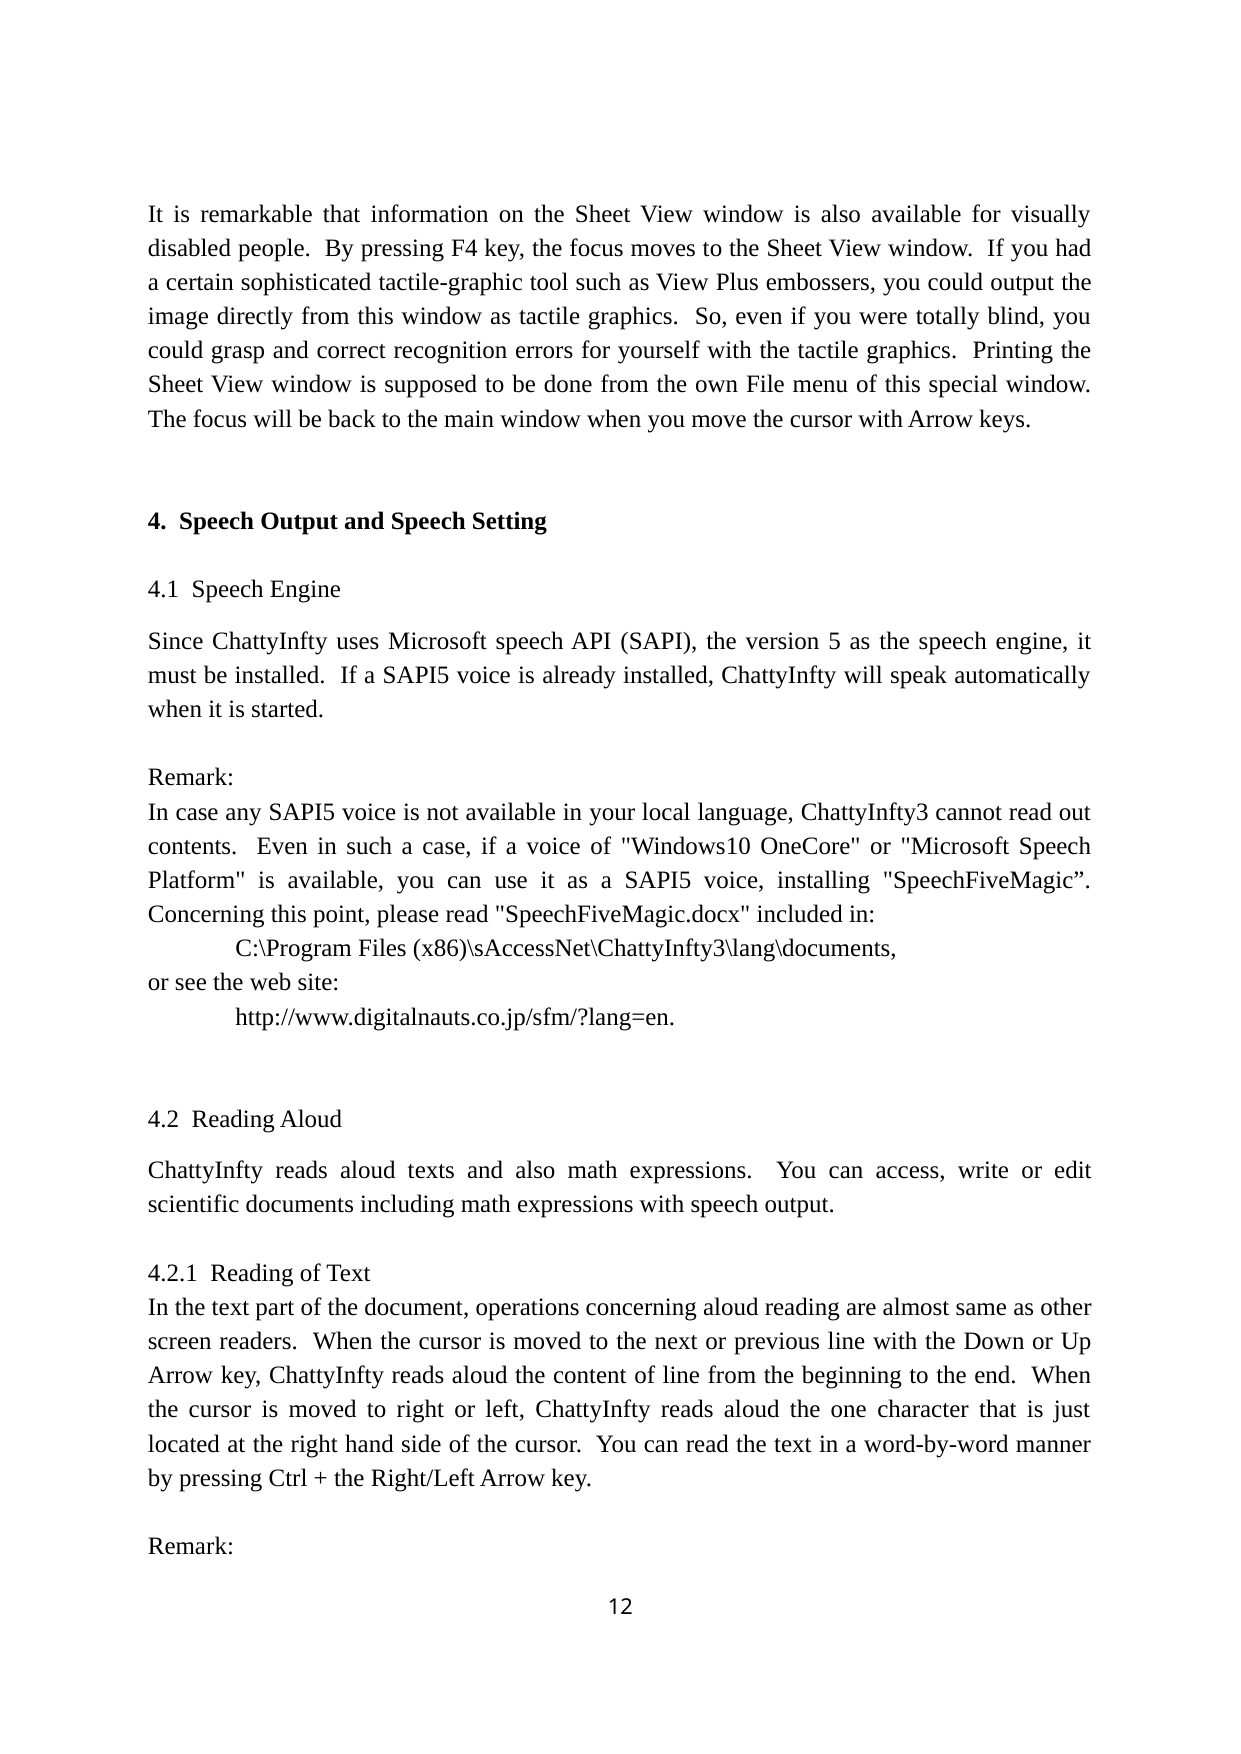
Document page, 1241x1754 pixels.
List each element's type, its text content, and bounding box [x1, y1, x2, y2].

text In the text part of the document, operations concerning aloud reading are almost same as other screen readers. When the cursor is moved to the next or previous line with the Down or Up Arrow key, ChattyInfty reads aloud the content of line from the beginning to the end. When the cursor is moved to right or left, ChattyInfty reads aloud the one character that is just located at the right hand side of the cursor. You can read the text in a word-by-word manner by pressing Ctrl + the Right/Left Arrow key. [148, 1289, 1092, 1494]
text Remark: [148, 760, 1092, 794]
text http://www.digitalnauts.co.jp/sfm/?lang=en. [148, 999, 1092, 1033]
text 4.2 Reading Aloud [148, 1101, 1092, 1136]
text It is remarkable that information on the Sheet View window is also available for visually disabled people. By pressing F4 key, the focus moves to the Sheet View window. If you had a certain sophisticated tactile-graphic tool such as View Plus embossers, you could output the image directly from this window as tactile graphics. So, even if you were totally blind, you could grasp and correct recognition errors for yourself with the tactile graphics. Printing the Sheet View window is supposed to be done from the own File menu of this special window. The focus will be back to the main window when you move the cursor with Arrow keys. [148, 196, 1092, 435]
text Since ChattyInfty uses Microsoft speech API (SAPI), the version 5 as the speech engine, it must be installed. If a SAPI5 voice is already installed, ChattyInfty will speak automatically when it is started. [148, 623, 1092, 726]
text ChattyInfty reads aloud texts and also math expressions. You can access, write or edit scientific documents including math expressions with speech output. [148, 1153, 1092, 1221]
text 4. Speech Output and Speech Setting [148, 503, 1092, 538]
text C:\Program Files (x86)\sAccessNet\ChattyInfty3\lang\documents, [148, 931, 1092, 965]
text 4.2.1 Reading of Text [148, 1255, 1092, 1289]
text 4.1 Speech Engine [148, 572, 1092, 606]
text Remark: [148, 1528, 1092, 1563]
text or see the web site: [148, 965, 1092, 999]
text In case any SAPI5 voice is not available in your local language, ChattyInfty3 cannot read out contents. Even in such a case, if a voice of "Windows10 OneCore" or "Microsoft Speech Platform" is available, you can use it as a SAPI5 voice, installing "SpeechFiveMagic”. Concerning this point, please read "SpeechFiveMagic.docx" included in: [148, 794, 1092, 931]
